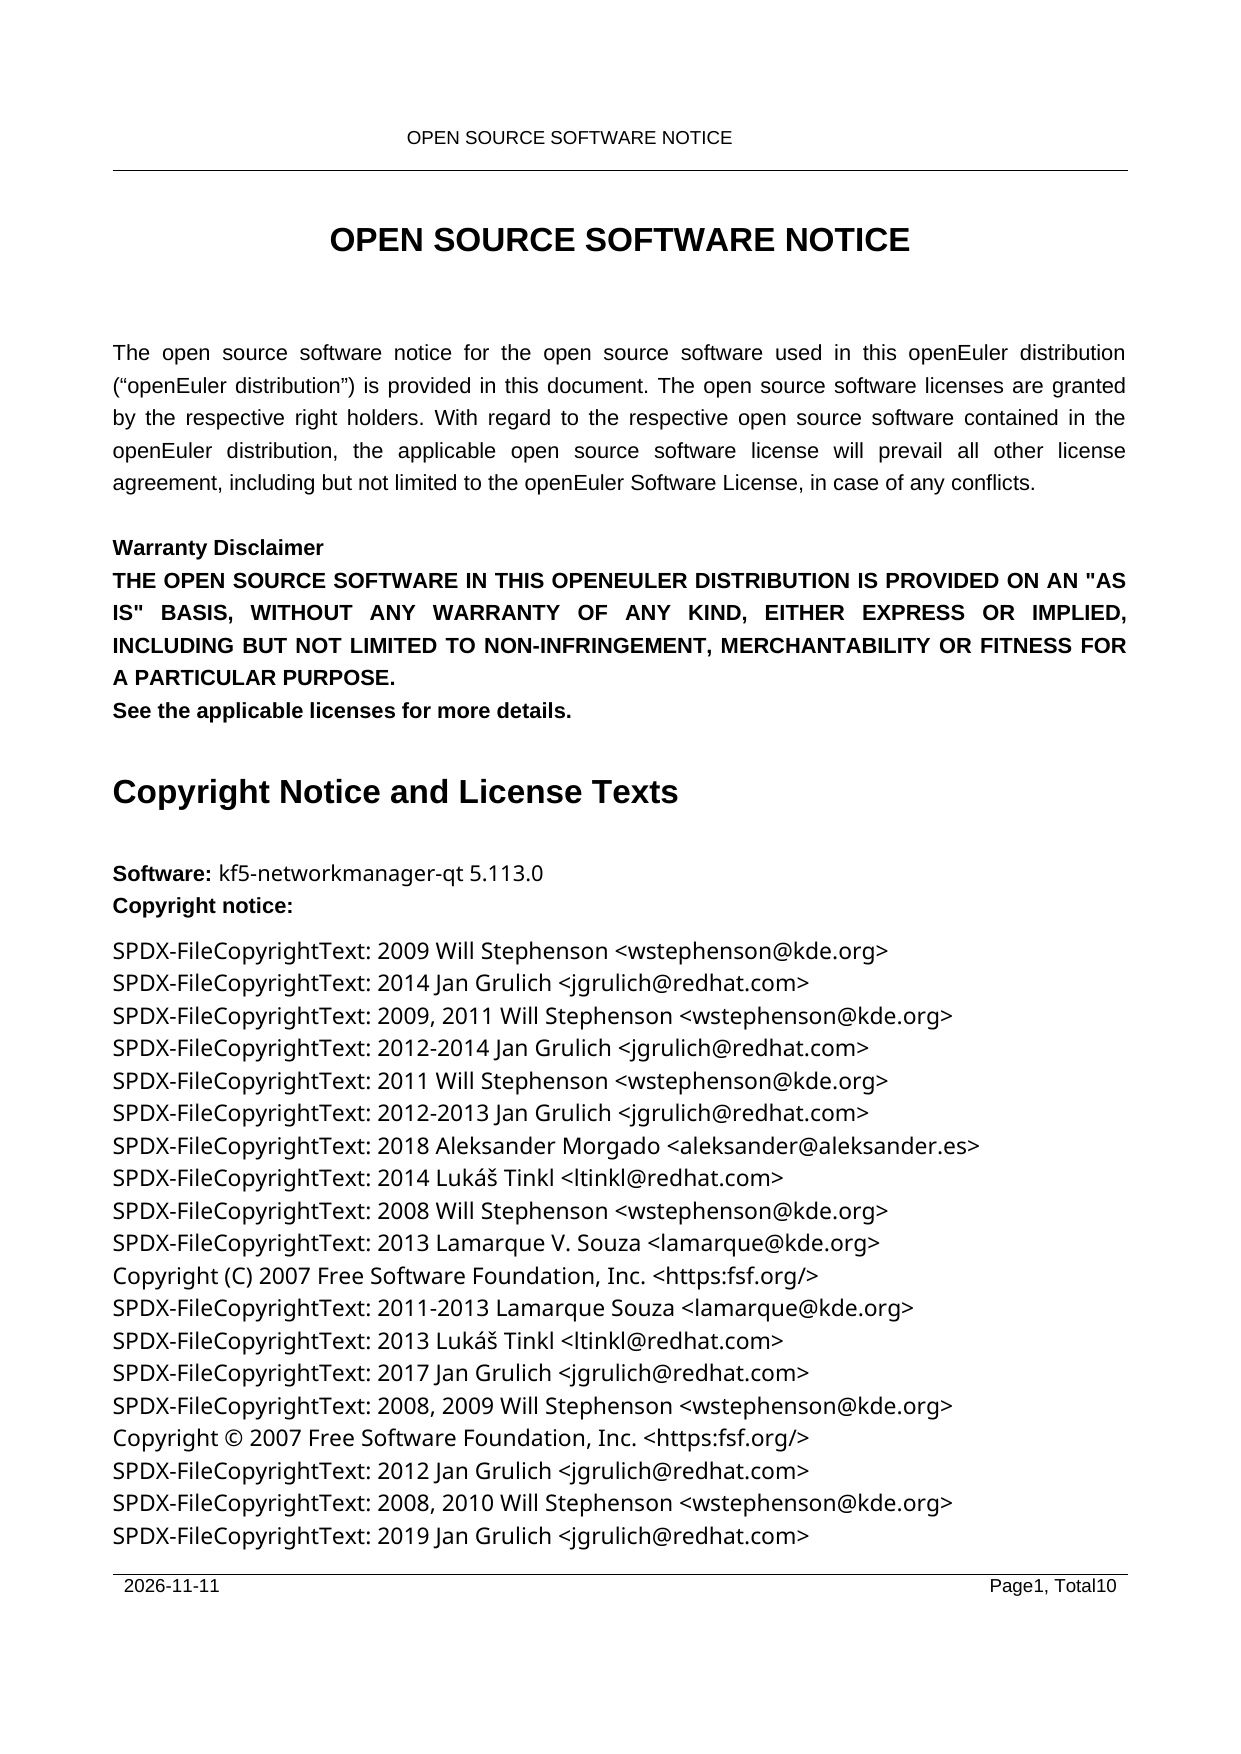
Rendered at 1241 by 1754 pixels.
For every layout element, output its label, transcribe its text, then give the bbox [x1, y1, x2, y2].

text Copyright Notice and License Texts [112, 759, 1128, 824]
title Software: kf5-networkmanager-qt 5.113.0 [112, 856, 1128, 889]
text THE OPEN SOURCE SOFTWARE IN THIS OPENEULER DISTRIBUTION IS PROVIDED ON AN "AS IS" BASIS, WITHOUT ANY WARRANTY OF ANY KIND, EITHER EXPRESS OR IMPLIED, INCLUDING BUT NOT LIMITED TO NON-INFRINGEMENT, MERCHANTABILITY OR FITNESS FOR A PARTICULAR PURPOSE. See the applicable licenses for more details. [112, 564, 1128, 726]
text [112, 934, 1128, 1551]
text Warranty Disclaimer [112, 531, 1128, 564]
text Copyright notice: [112, 889, 1128, 921]
text The open source software notice for the open source software used in this openEuler distribution (“openEuler distribution”) is provided in this document. The open source software licenses are granted by the respective right holders. With regard to the respective open source software contained in the openEuler distribution, the applicable open source software license will prevail all other license agreement, including but not limited to the openEuler Software License, in case of any conflicts. [112, 336, 1128, 499]
text OPEN SOURCE SOFTWARE NOTICE [112, 206, 1128, 271]
